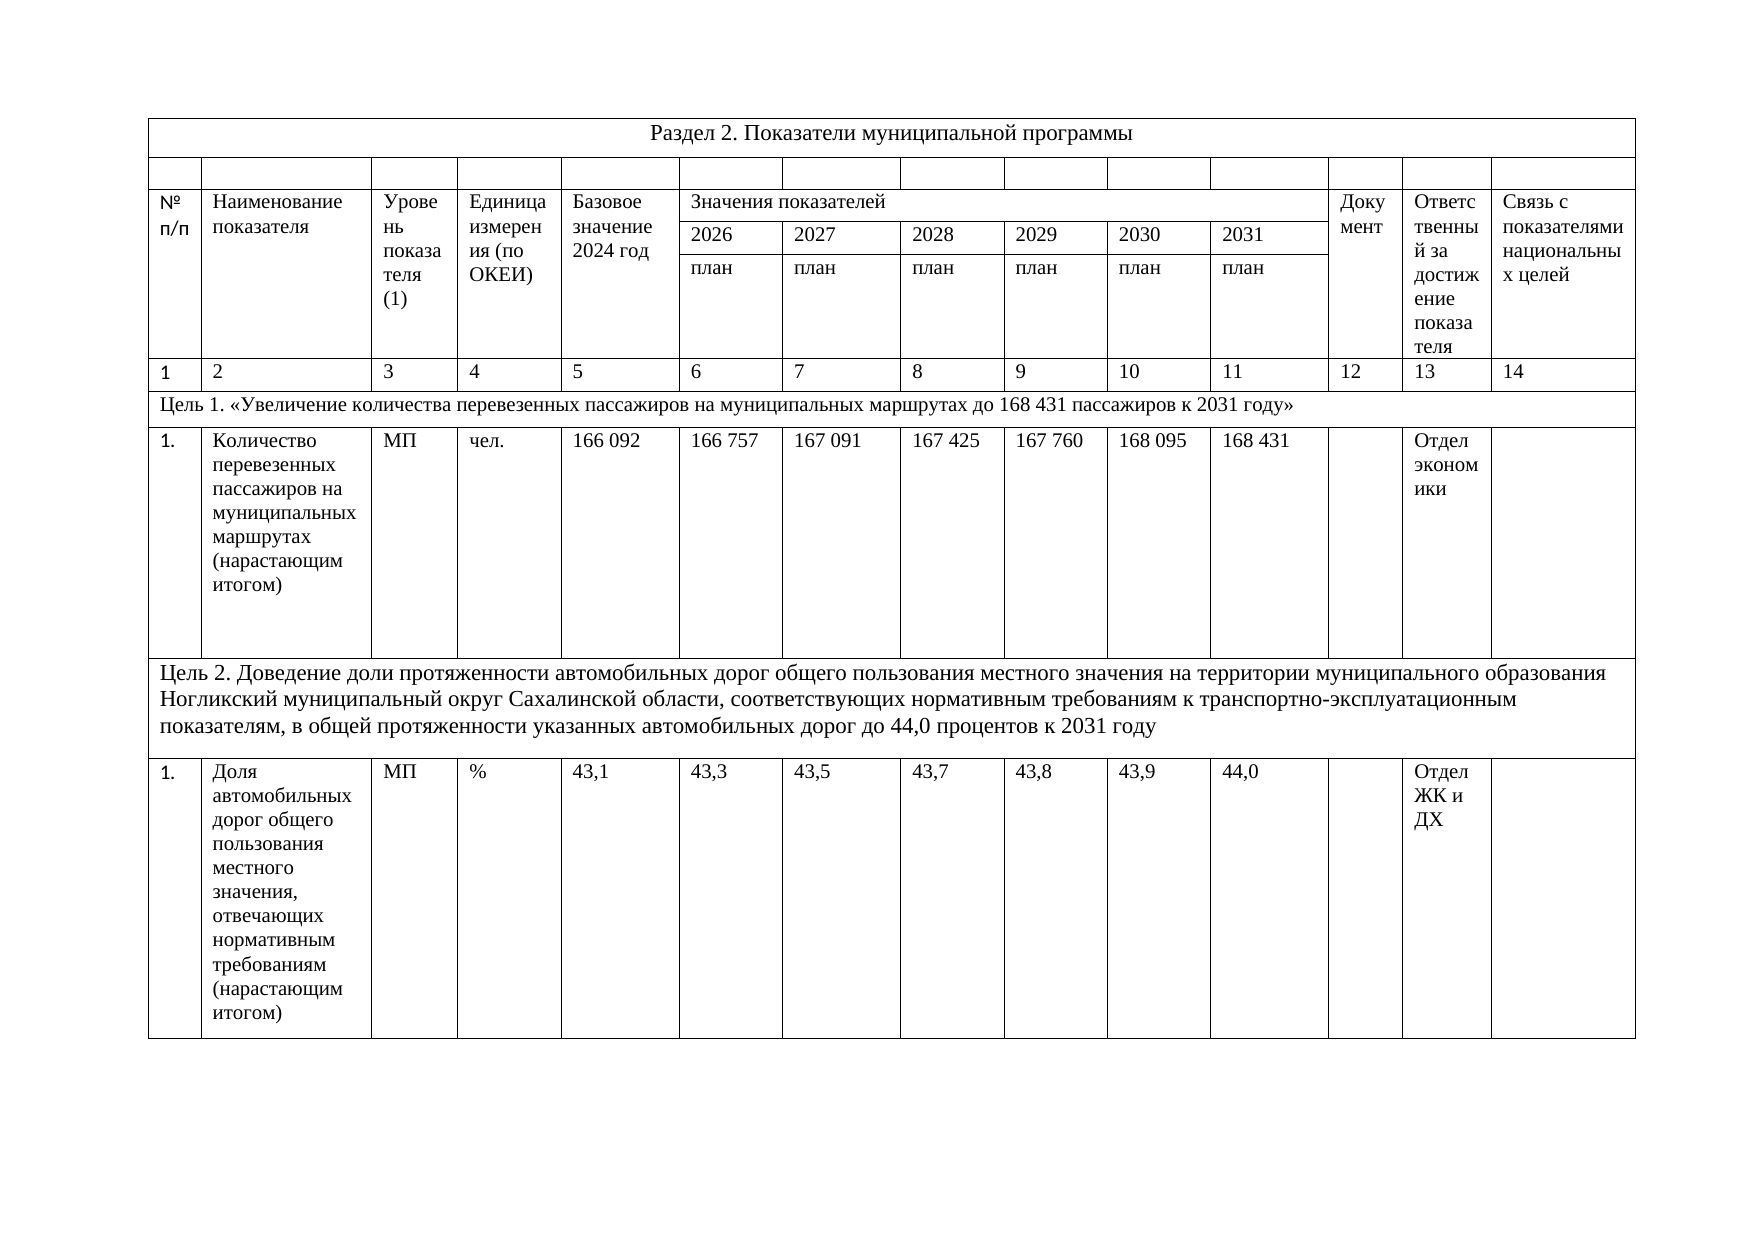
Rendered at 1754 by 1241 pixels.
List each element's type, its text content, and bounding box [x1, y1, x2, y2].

table_cell план [901, 255, 1004, 358]
table_cell Отдел экономики [1403, 428, 1491, 658]
table_cell 2031 [1211, 222, 1328, 254]
table_cell [1329, 759, 1402, 1037]
table_cell 2028 [901, 222, 1004, 254]
table_cell [901, 158, 1004, 188]
table_cell МП [372, 759, 457, 1037]
table_cell [1329, 158, 1402, 188]
table_cell 43,3 [680, 759, 782, 1037]
table_cell 1. [149, 759, 201, 1037]
table_cell [1403, 158, 1491, 188]
table_cell № п/п [149, 190, 201, 358]
table_cell % [458, 759, 561, 1037]
table_cell Значения показателей [680, 190, 1328, 221]
table_cell 7 [783, 359, 900, 391]
table_header Раздел 2. Показатели муниципальной программы [149, 119, 1635, 157]
table_cell 43,8 [1005, 759, 1107, 1037]
table_cell [458, 158, 561, 188]
table_cell план [1005, 255, 1107, 358]
table_cell [1005, 158, 1107, 188]
table_cell план [783, 255, 900, 358]
table_cell Связь с показателями национальных целей [1492, 190, 1635, 358]
table_cell 11 [1211, 359, 1328, 391]
table_cell Ответственный за достижение показателя [1403, 190, 1491, 358]
table_cell 167 425 [901, 428, 1004, 658]
table_cell 2 [202, 359, 371, 391]
table_cell 12 [1329, 359, 1402, 391]
table_cell чел. [458, 428, 561, 658]
table_cell [1492, 158, 1635, 188]
table_cell Количество перевезенных пассажиров на муниципальных маршрутах (нарастающим итогом) [202, 428, 371, 658]
table_cell план [1211, 255, 1328, 358]
table_cell 13 [1403, 359, 1491, 391]
table_cell 167 091 [783, 428, 900, 658]
table_cell 43,9 [1108, 759, 1210, 1037]
table_cell Доля автомобильных дорог общего пользования местного значения, отвечающих нормативным требованиям (нарастающим итогом) [202, 759, 371, 1037]
table_cell 6 [680, 359, 782, 391]
table_cell 168 095 [1108, 428, 1210, 658]
table_cell Цель 1. «Увеличение количества перевезенных пассажиров на муниципальных маршрутах до 168 431 пассажиров к 2031 году» [149, 392, 1635, 427]
table_cell 8 [901, 359, 1004, 391]
table_cell 4 [458, 359, 561, 391]
table_cell Единица измерения (по ОКЕИ) [458, 190, 561, 358]
table_cell 166 757 [680, 428, 782, 658]
table_cell [680, 158, 782, 188]
table_cell [783, 158, 900, 188]
table_cell 168 431 [1211, 428, 1328, 658]
table_cell МП [372, 428, 457, 658]
table_cell Уровень показателя (1) [372, 190, 457, 358]
table_cell 1. [149, 428, 201, 658]
table_cell Базовое значение 2024 год [562, 190, 679, 358]
table_cell Отдел ЖК и ДХ [1403, 759, 1491, 1037]
table_cell 2027 [783, 222, 900, 254]
table_cell [562, 158, 679, 188]
table_cell план [680, 255, 782, 358]
table_cell [1211, 158, 1328, 188]
table_cell 3 [372, 359, 457, 391]
table_cell 1 [149, 359, 201, 391]
table_cell 5 [562, 359, 679, 391]
table_cell 2029 [1005, 222, 1107, 254]
table_cell 43,5 [783, 759, 900, 1037]
table_cell план [1108, 255, 1210, 358]
table_cell [149, 158, 201, 188]
table_cell [202, 158, 371, 188]
table_cell 2030 [1108, 222, 1210, 254]
table_cell 43,1 [562, 759, 679, 1037]
table_cell [372, 158, 457, 188]
table_cell [1329, 428, 1402, 658]
table_cell 44,0 [1211, 759, 1328, 1037]
table_cell [1492, 428, 1635, 658]
table_cell 166 092 [562, 428, 679, 658]
table_cell 14 [1492, 359, 1635, 391]
table_cell [1492, 759, 1635, 1037]
table_cell Цель 2. Доведение доли протяженности автомобильных дорог общего пользования местного значения на территории муниципального образования Ногликский муниципальный округ Сахалинской области, соответствующих нормативным требованиям к транспортно-эксплуатационным показателям, в общей протяженности указанных автомобильных дорог до 44,0 процентов к 2031 году [149, 659, 1635, 758]
table_cell [1108, 158, 1210, 188]
table_cell Наименование показателя [202, 190, 371, 358]
table_cell 167 760 [1005, 428, 1107, 658]
table_cell 2026 [680, 222, 782, 254]
table_cell 9 [1005, 359, 1107, 391]
table_cell Документ [1329, 190, 1402, 358]
table_cell 10 [1108, 359, 1210, 391]
table_cell 43,7 [901, 759, 1004, 1037]
